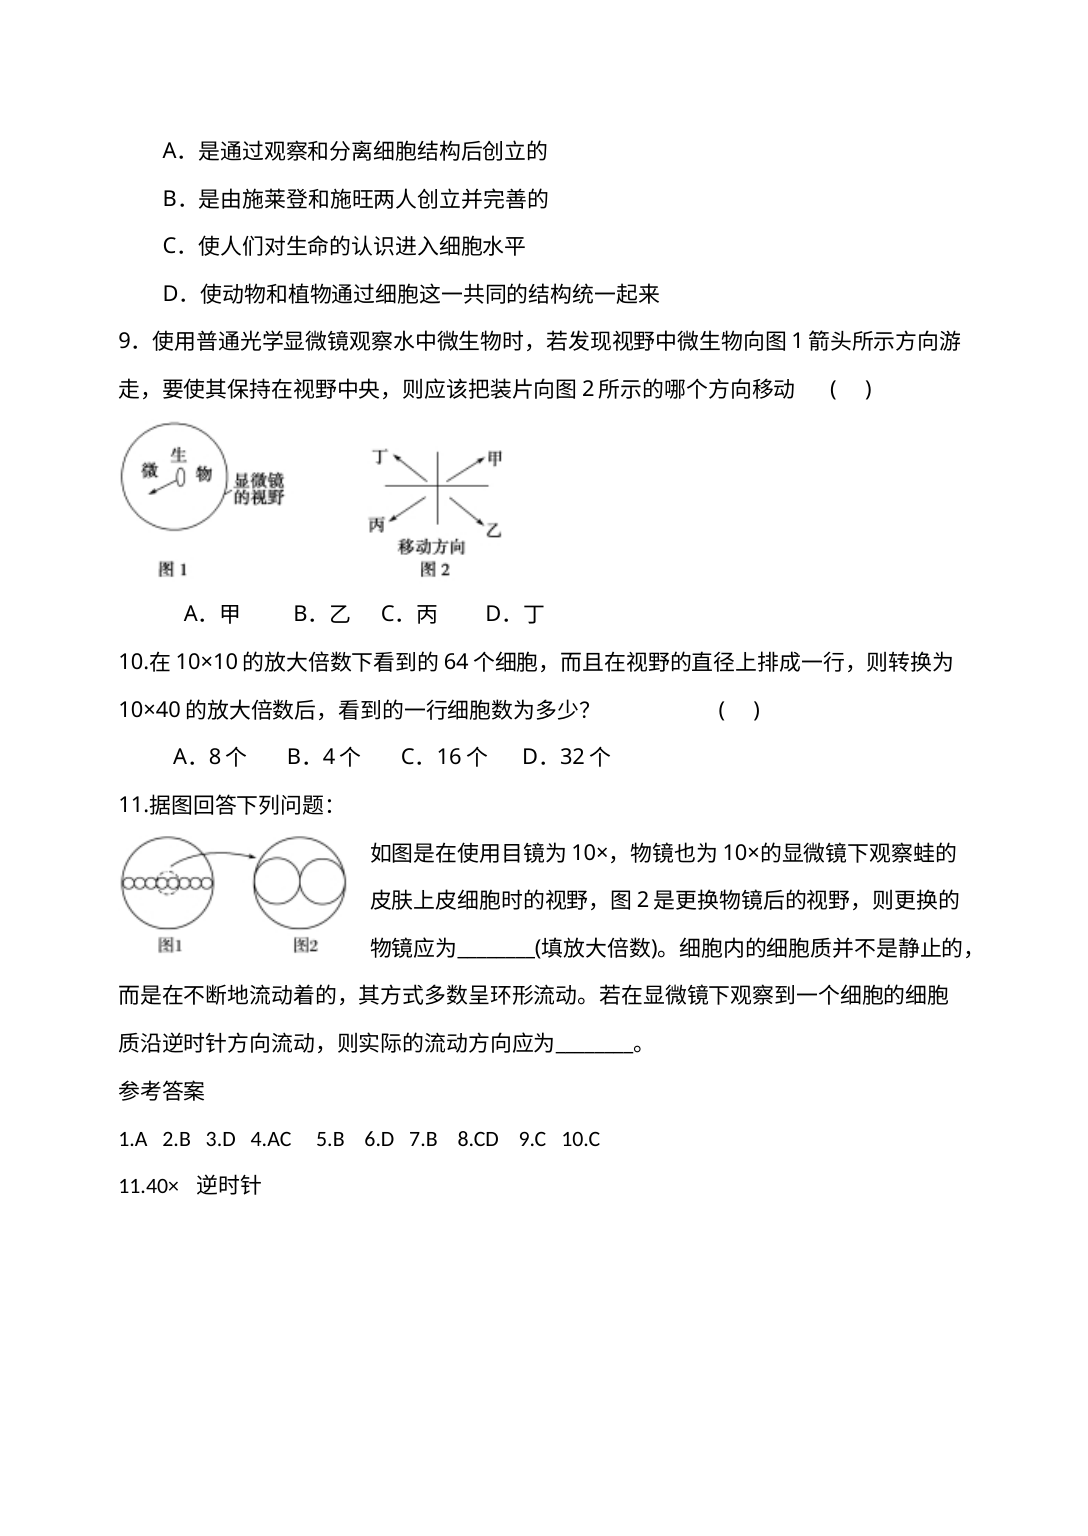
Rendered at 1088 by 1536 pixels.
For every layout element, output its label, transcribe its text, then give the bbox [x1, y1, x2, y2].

text B．是由施莱登和施旺两人创立并完善的 [118, 182, 969, 213]
picture [118, 419, 506, 585]
text 参考答案 [118, 1073, 969, 1106]
text 如图是在使用目镜为10×，物镜也为10×的显微镜下观察蛙的皮肤上皮细胞时的视野，图2是更换物镜后的视野，则更换的物镜应为________(填放大倍数)。细胞内的细胞质并不是静止的，而是在不断地流动着的，其方式多数呈环形流动。若在显微镜下观察到一个细胞的细胞质沿逆时针方向流动，则实际的流动方向应为________。 [118, 836, 969, 1058]
text C．使人们对生命的认识进入细胞水平 [118, 229, 969, 261]
text D．使动物和植物通过细胞这一共同的结构统一起来 [118, 277, 969, 308]
text A．是通过观察和分离细胞结构后创立的 [118, 134, 969, 166]
text 11.40× 逆时针 [118, 1168, 969, 1200]
text 9．使用普通光学显微镜观察水中微生物时，若发现视野中微生物向图1箭头所示方向游走，要使其保持在视野中央，则应该把装片向图2所示的哪个方向移动 ( ) [118, 324, 969, 404]
text 11.据图回答下列问题： [118, 788, 969, 820]
text 1.A 2.B 3.D 4.AC 5.B 6.D 7.B 8.CD 9.C 10.C [118, 1122, 969, 1154]
text A．甲 B．乙 C．丙 D．丁 [118, 597, 969, 629]
picture [118, 835, 351, 961]
text 10.在10×10的放大倍数下看到的64个细胞，而且在视野的直径上排成一行，则转换为10×40的放大倍数后，看到的一行细胞数为多少？ ( ) [118, 645, 969, 724]
text A．8个 B．4个 C．16个 D．32个 [118, 740, 969, 772]
